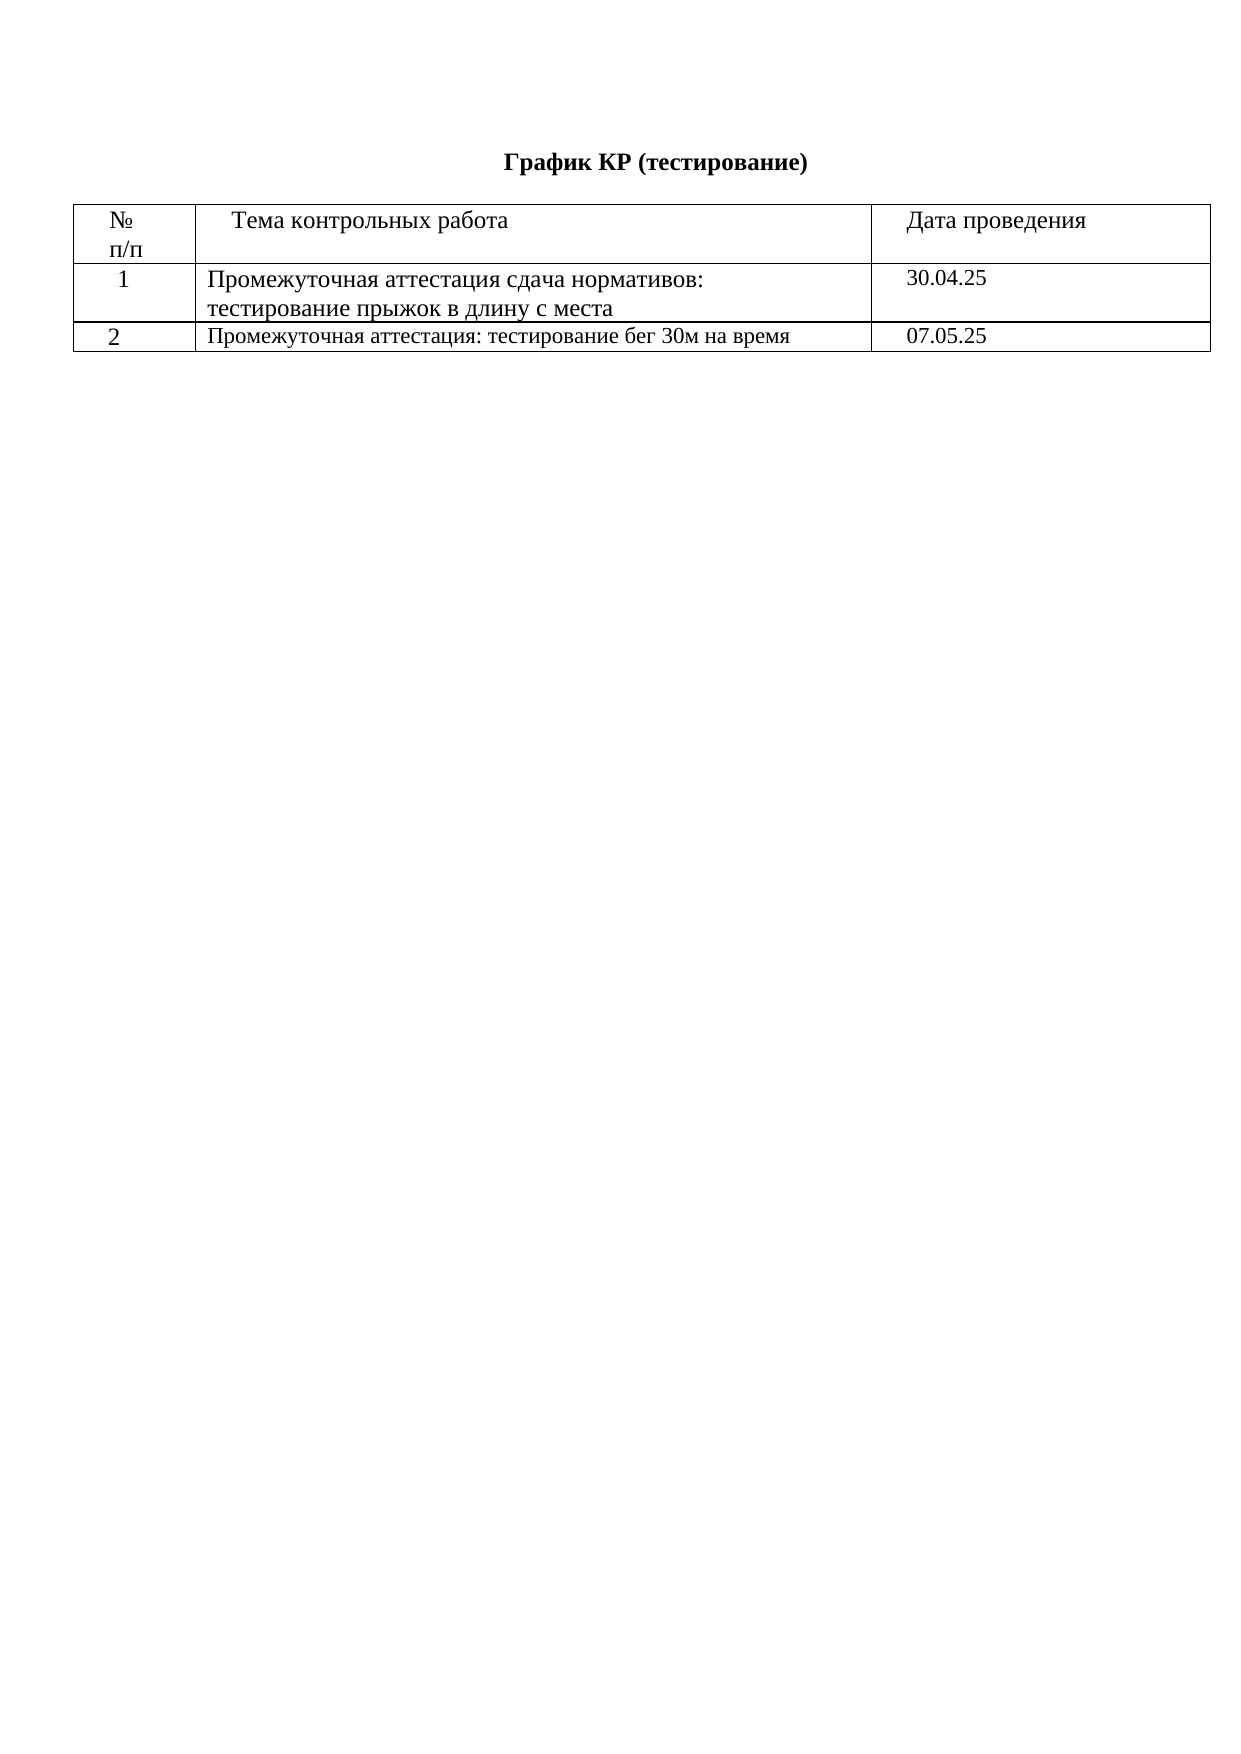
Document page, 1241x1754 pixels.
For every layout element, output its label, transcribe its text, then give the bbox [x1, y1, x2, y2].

table_cell Промежуточная аттестация сдача нормативов: тестирование прыжок в длину с места [196, 264, 871, 321]
table_cell Промежуточная аттестация: тестирование бег 30м на время [196, 323, 871, 351]
table_header № п/п [74, 205, 195, 263]
table_cell 30.04.25 [872, 264, 1210, 321]
table_cell 2 [74, 323, 195, 351]
table_cell 1 [74, 264, 195, 321]
text График КР (тестирование) [201, 147, 1110, 176]
table_header Тема контрольных работа [196, 205, 871, 263]
table_header Дата проведения [872, 205, 1210, 263]
table_cell 07.05.25 [872, 323, 1210, 351]
